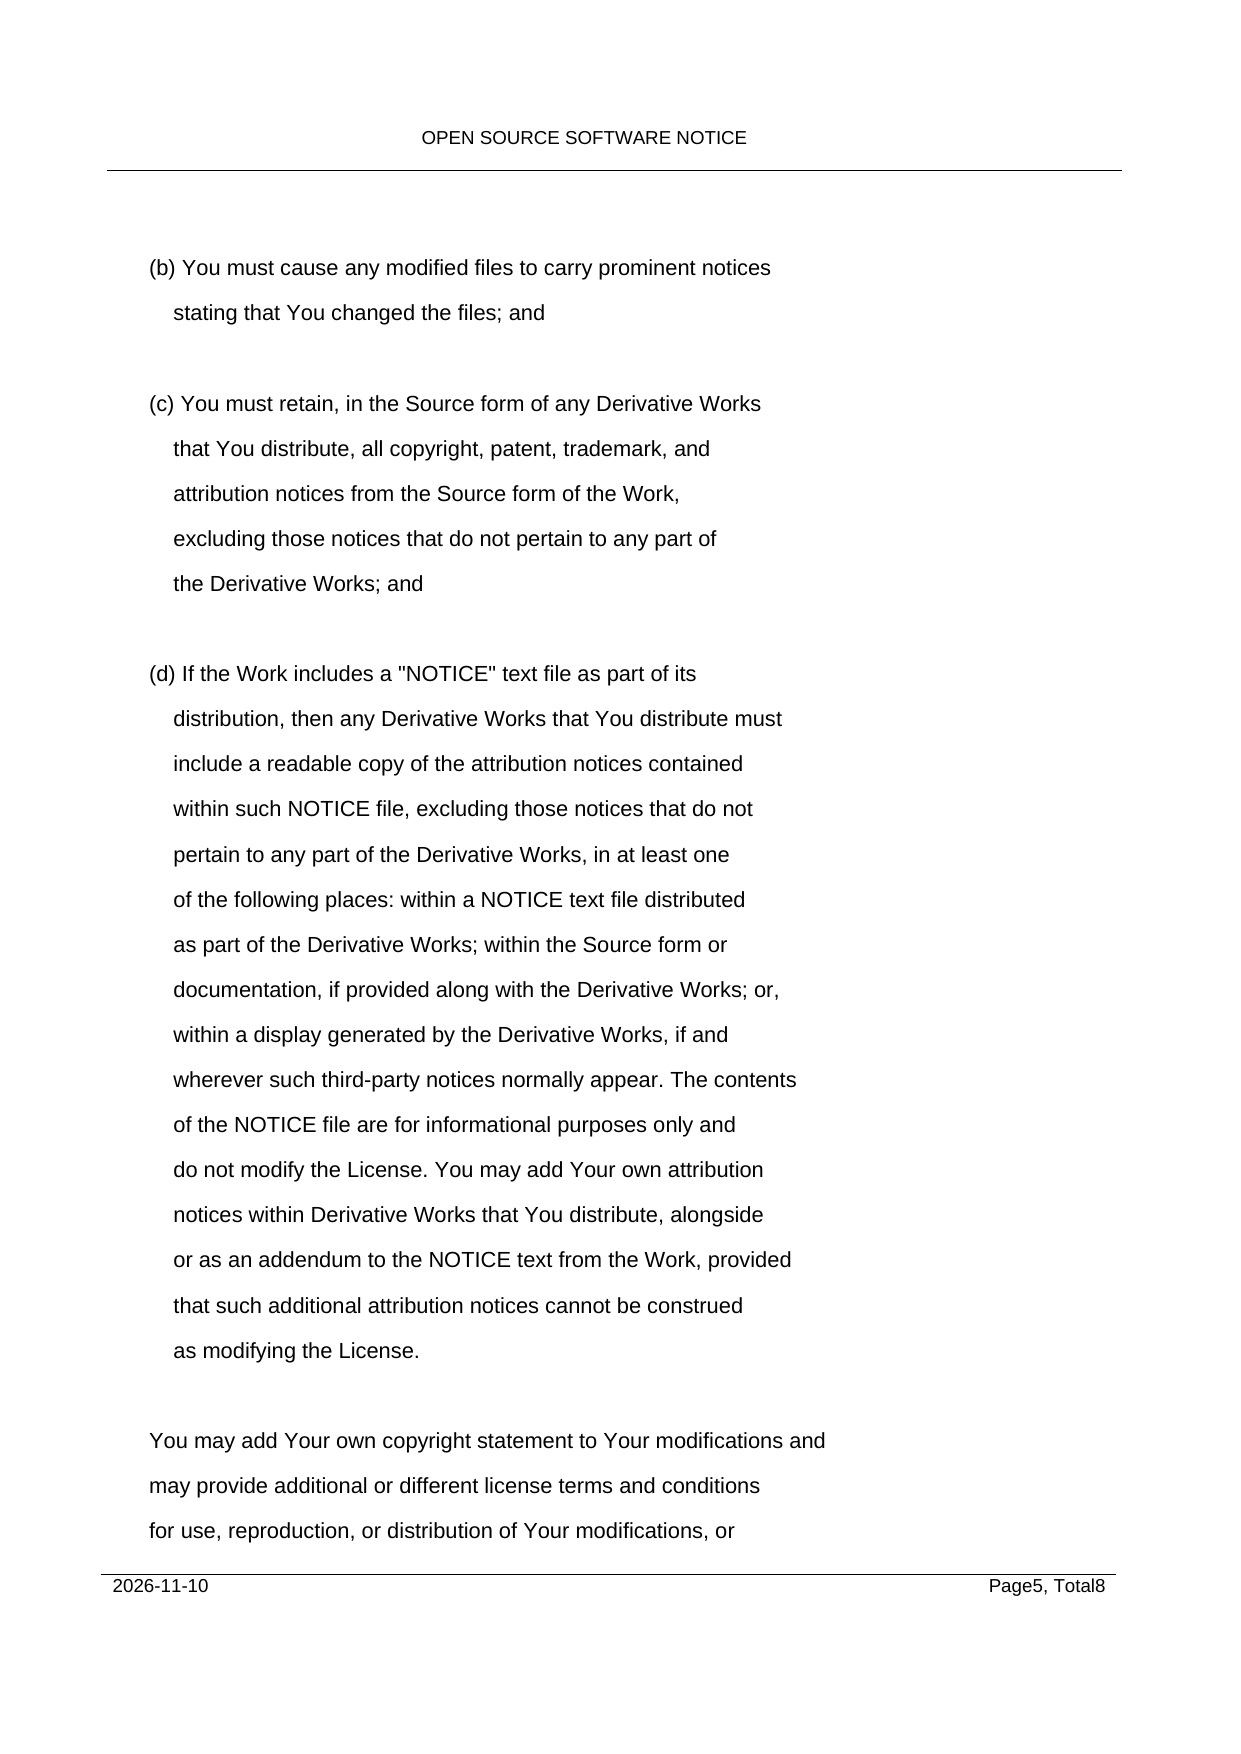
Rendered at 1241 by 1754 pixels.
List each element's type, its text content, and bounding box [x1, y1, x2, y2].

text that You distribute, all copyright, patent, trademark, and [112, 432, 1128, 464]
text distribution, then any Derivative Works that You distribute must [112, 702, 1128, 735]
text notices within Derivative Works that You distribute, alongside [112, 1199, 1128, 1231]
text You may add Your own copyright statement to Your modifications and [112, 1424, 1128, 1457]
text include a readable copy of the attribution notices contained [112, 748, 1128, 780]
text may provide additional or different license terms and conditions [112, 1469, 1128, 1502]
text (c) You must retain, in the Source form of any Derivative Works [112, 387, 1128, 419]
text stating that You changed the files; and [112, 297, 1128, 329]
text (b) You must cause any modified files to carry prominent notices [112, 251, 1128, 284]
text of the following places: within a NOTICE text file distributed [112, 883, 1128, 915]
text attribution notices from the Source form of the Work, [112, 477, 1128, 509]
text as modifying the License. [112, 1334, 1128, 1366]
text within such NOTICE file, excluding those notices that do not [112, 793, 1128, 825]
text do not modify the License. You may add Your own attribution [112, 1153, 1128, 1186]
text wherever such third-party notices normally appear. The contents [112, 1063, 1128, 1096]
text of the NOTICE file are for informational purposes only and [112, 1108, 1128, 1141]
text that such additional attribution notices cannot be construed [112, 1289, 1128, 1321]
text pertain to any part of the Derivative Works, in at least one [112, 838, 1128, 870]
text for use, reproduction, or distribution of Your modifications, or [112, 1514, 1128, 1547]
text excluding those notices that do not pertain to any part of [112, 522, 1128, 554]
text (d) If the Work includes a "NOTICE" text file as part of its [112, 657, 1128, 690]
text within a display generated by the Derivative Works, if and [112, 1018, 1128, 1051]
text or as an addendum to the NOTICE text from the Work, provided [112, 1244, 1128, 1276]
text the Derivative Works; and [112, 567, 1128, 600]
text documentation, if provided along with the Derivative Works; or, [112, 973, 1128, 1006]
text as part of the Derivative Works; within the Source form or [112, 928, 1128, 961]
